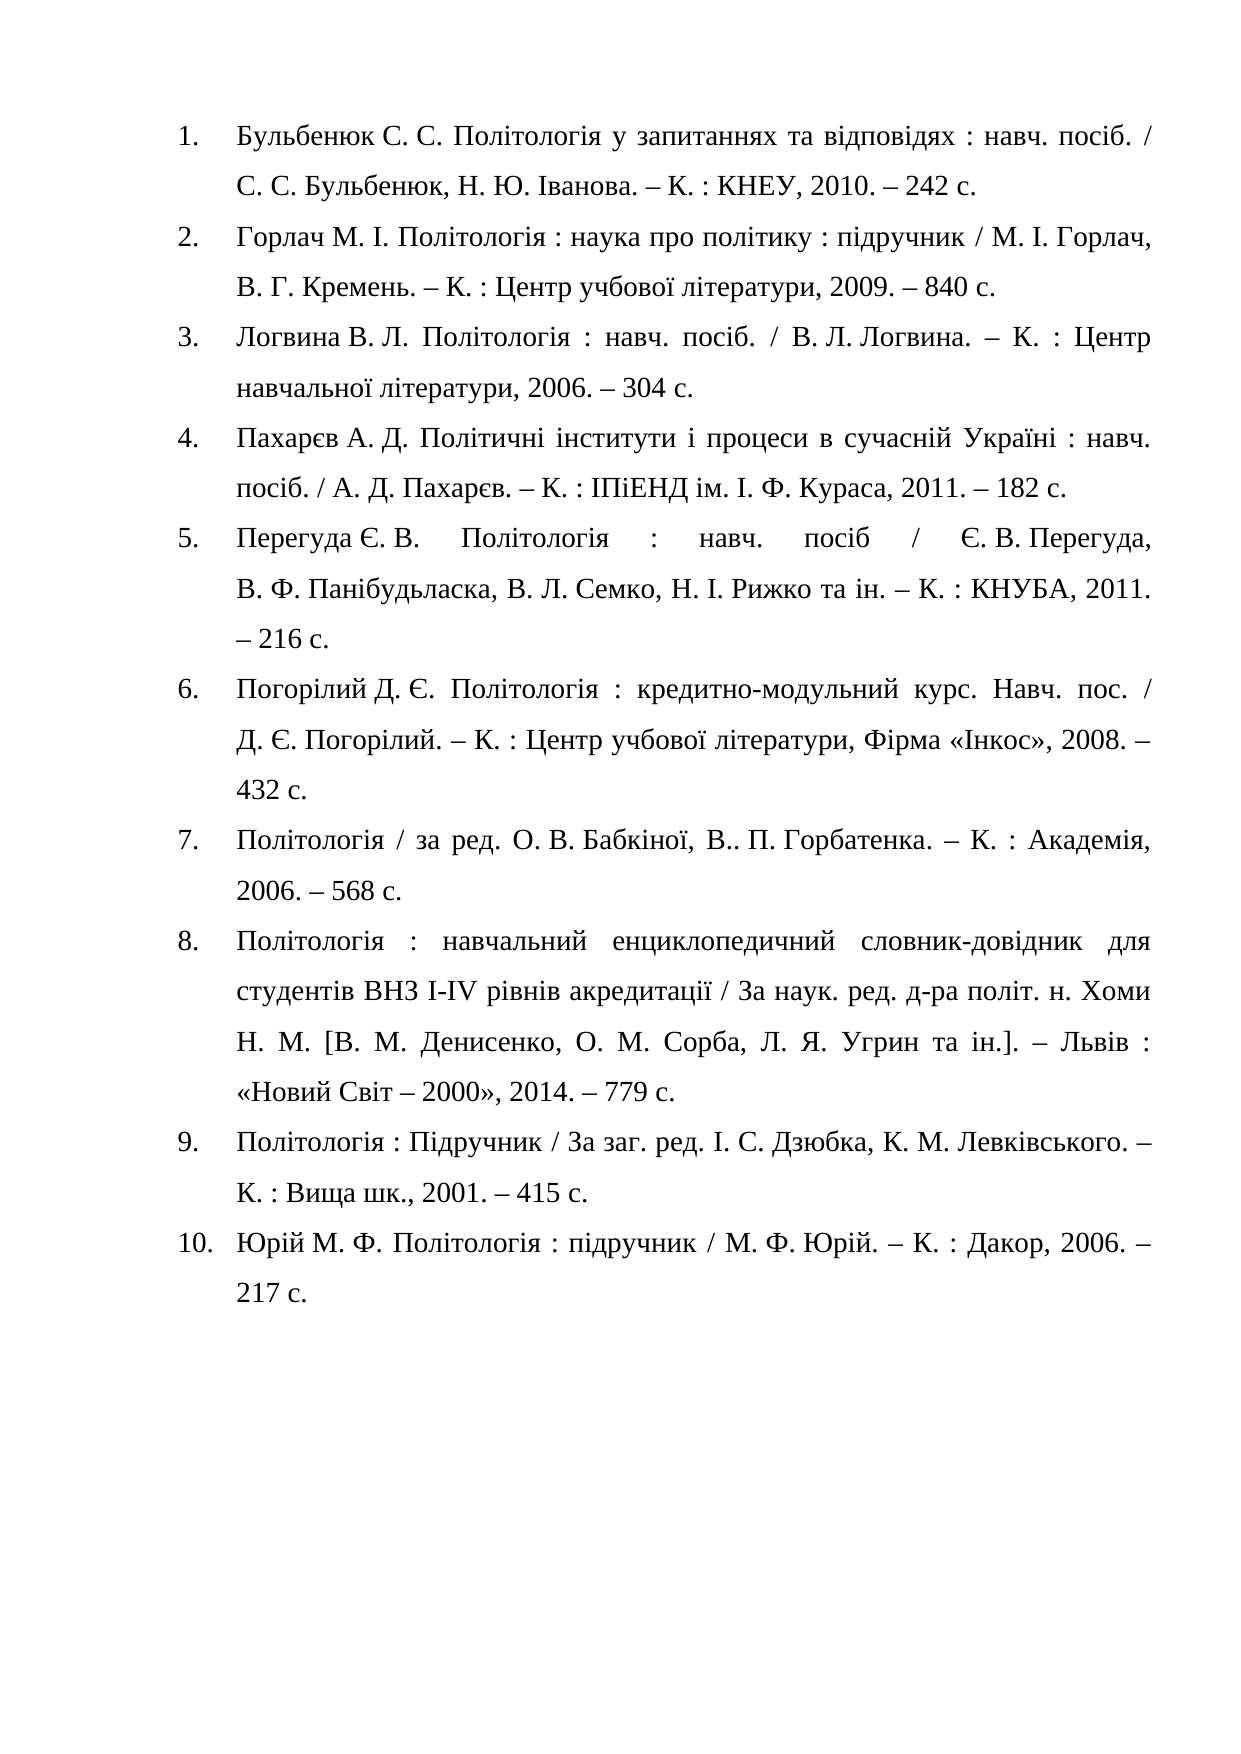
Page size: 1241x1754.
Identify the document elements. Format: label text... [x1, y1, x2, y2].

list Погорілий Д. Є. Політологія : кредитно-модульний курс. Навч. пос. / Д. Є. Погорілий. – К. : Центр учбової літератури, Фірма «Інкос», 2008. – 432 с. [177, 672, 1152, 806]
list Бульбенюк С. С. Політологія у запитаннях та відповідях : навч. посіб. / С. С. Бульбенюк, Н. Ю. Іванова. – К. : КНЕУ, 2010. – 242 с. [177, 118, 1152, 202]
list Пахарєв А. Д. Політичні інститути і процеси в сучасній Україні : навч. посіб. / А. Д. Пахарєв. – К. : ІПіЕНД ім. І. Ф. Кураса, 2011. – 182 с. [177, 420, 1152, 504]
list Перегуда Є. В. Політологія : навч. посіб / Є. В. Перегуда, В. Ф. Панібудьласка, В. Л. Семко, Н. І. Рижко та ін. – К. : КНУБА, 2011. – 216 с. [177, 521, 1152, 655]
list Логвина В. Л. Політологія : навч. посіб. / В. Л. Логвина. – К. : Центр навчальної літератури, 2006. – 304 с. [177, 319, 1152, 403]
list Політологія : навчальний енциклопедичний словник-довідник для студентів ВНЗ I-IV рівнів акредитації / За наук. ред. д-ра політ. н. Хоми Н. М. [В. М. Денисенко, О. М. Сорба, Л. Я. Угрин та ін.]. – Львів : «Новий Світ – 2000», 2014. – 779 с. [177, 923, 1152, 1108]
list Горлач М. І. Політологія : наука про політику : підручник / М. І. Горлач, В. Г. Кремень. – К. : Центр учбової літератури, 2009. – 840 с. [177, 219, 1152, 303]
list Юрій М. Ф. Політологія : підручник / М. Ф. Юрій. – К. : Дакор, 2006. – 217 с. [177, 1225, 1152, 1309]
list Політологія / за ред. О. В. Бабкіної, В.. П. Горбатенка. – К. : Академія, 2006. – 568 с. [177, 822, 1152, 906]
list Політологія : Підручник / За заг. ред. І. С. Дзюбка, К. М. Левківського. – К. : Вища шк., 2001. – 415 с. [177, 1124, 1152, 1208]
